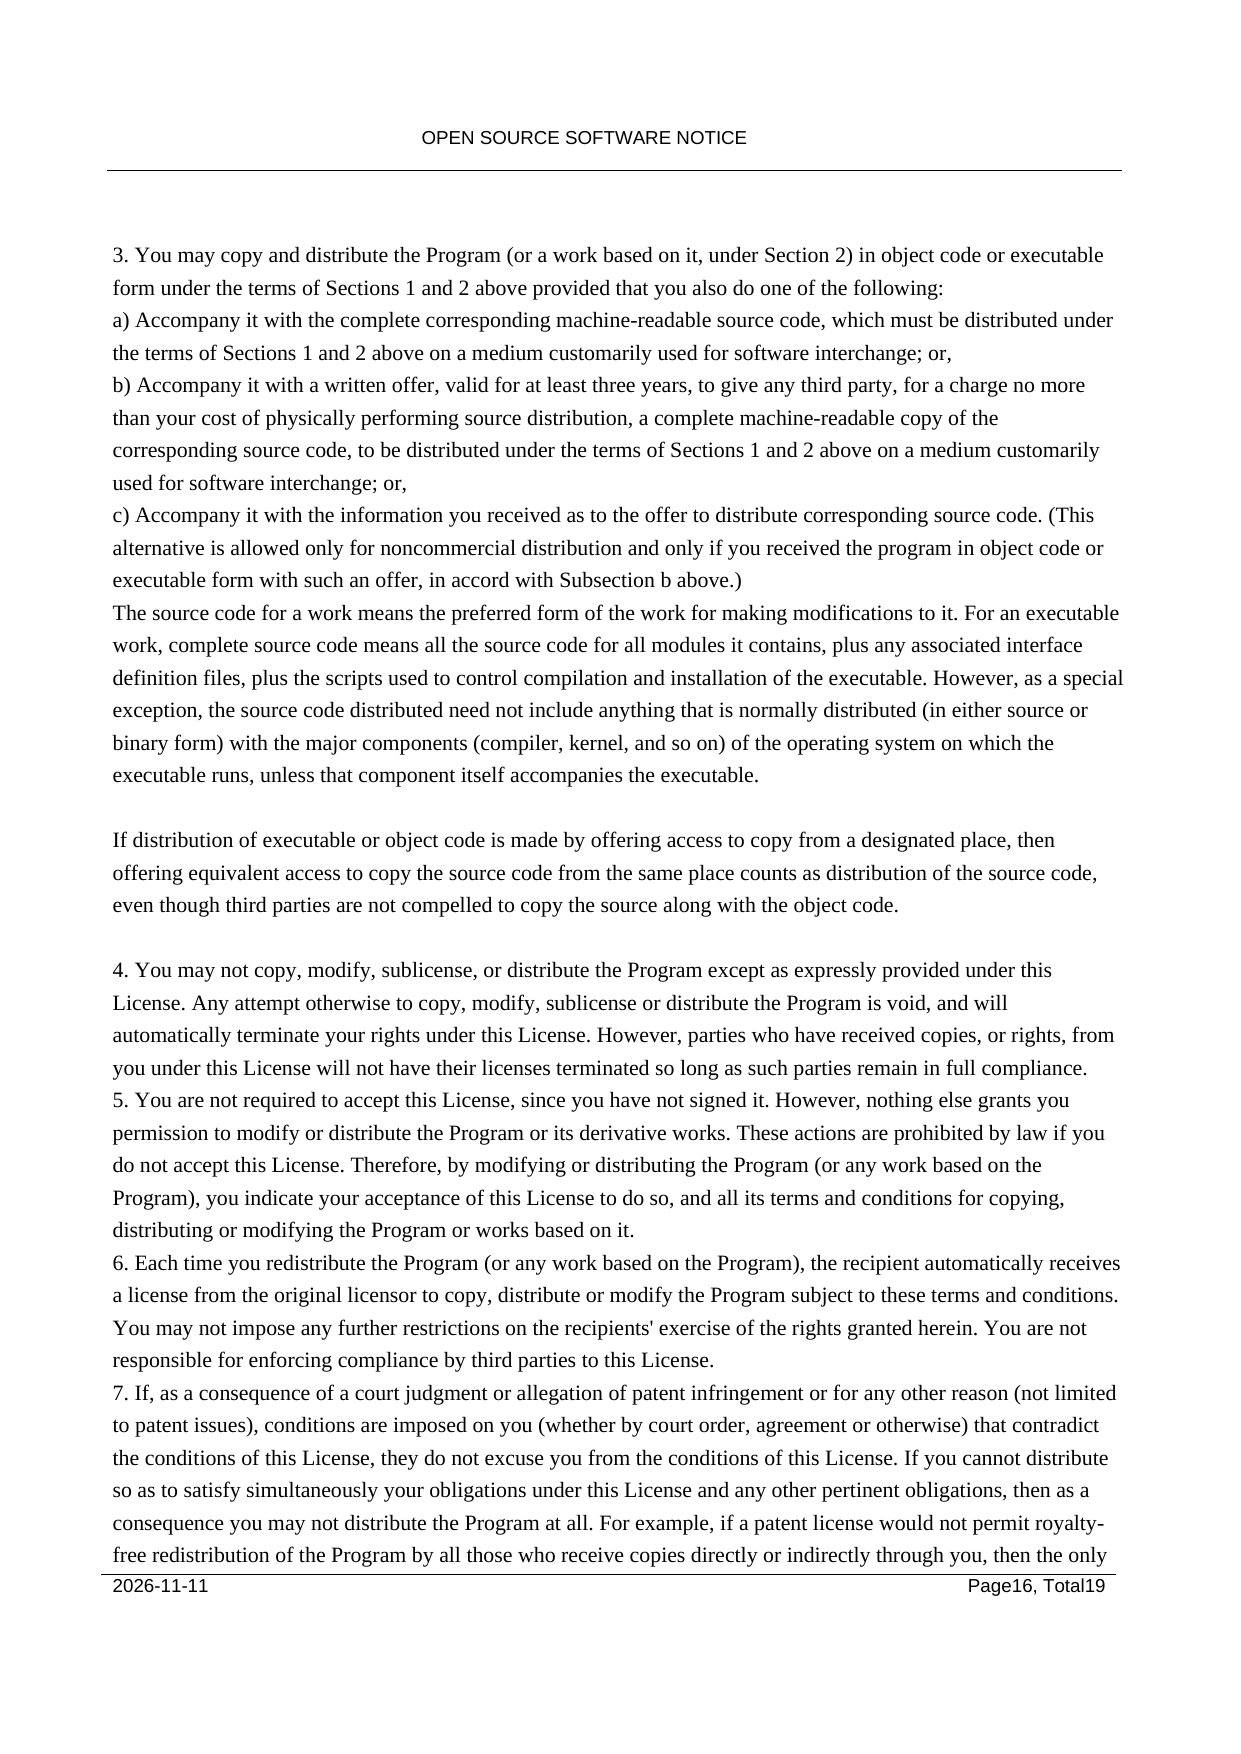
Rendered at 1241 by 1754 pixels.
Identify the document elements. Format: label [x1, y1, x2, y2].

text [112, 206, 1128, 1571]
